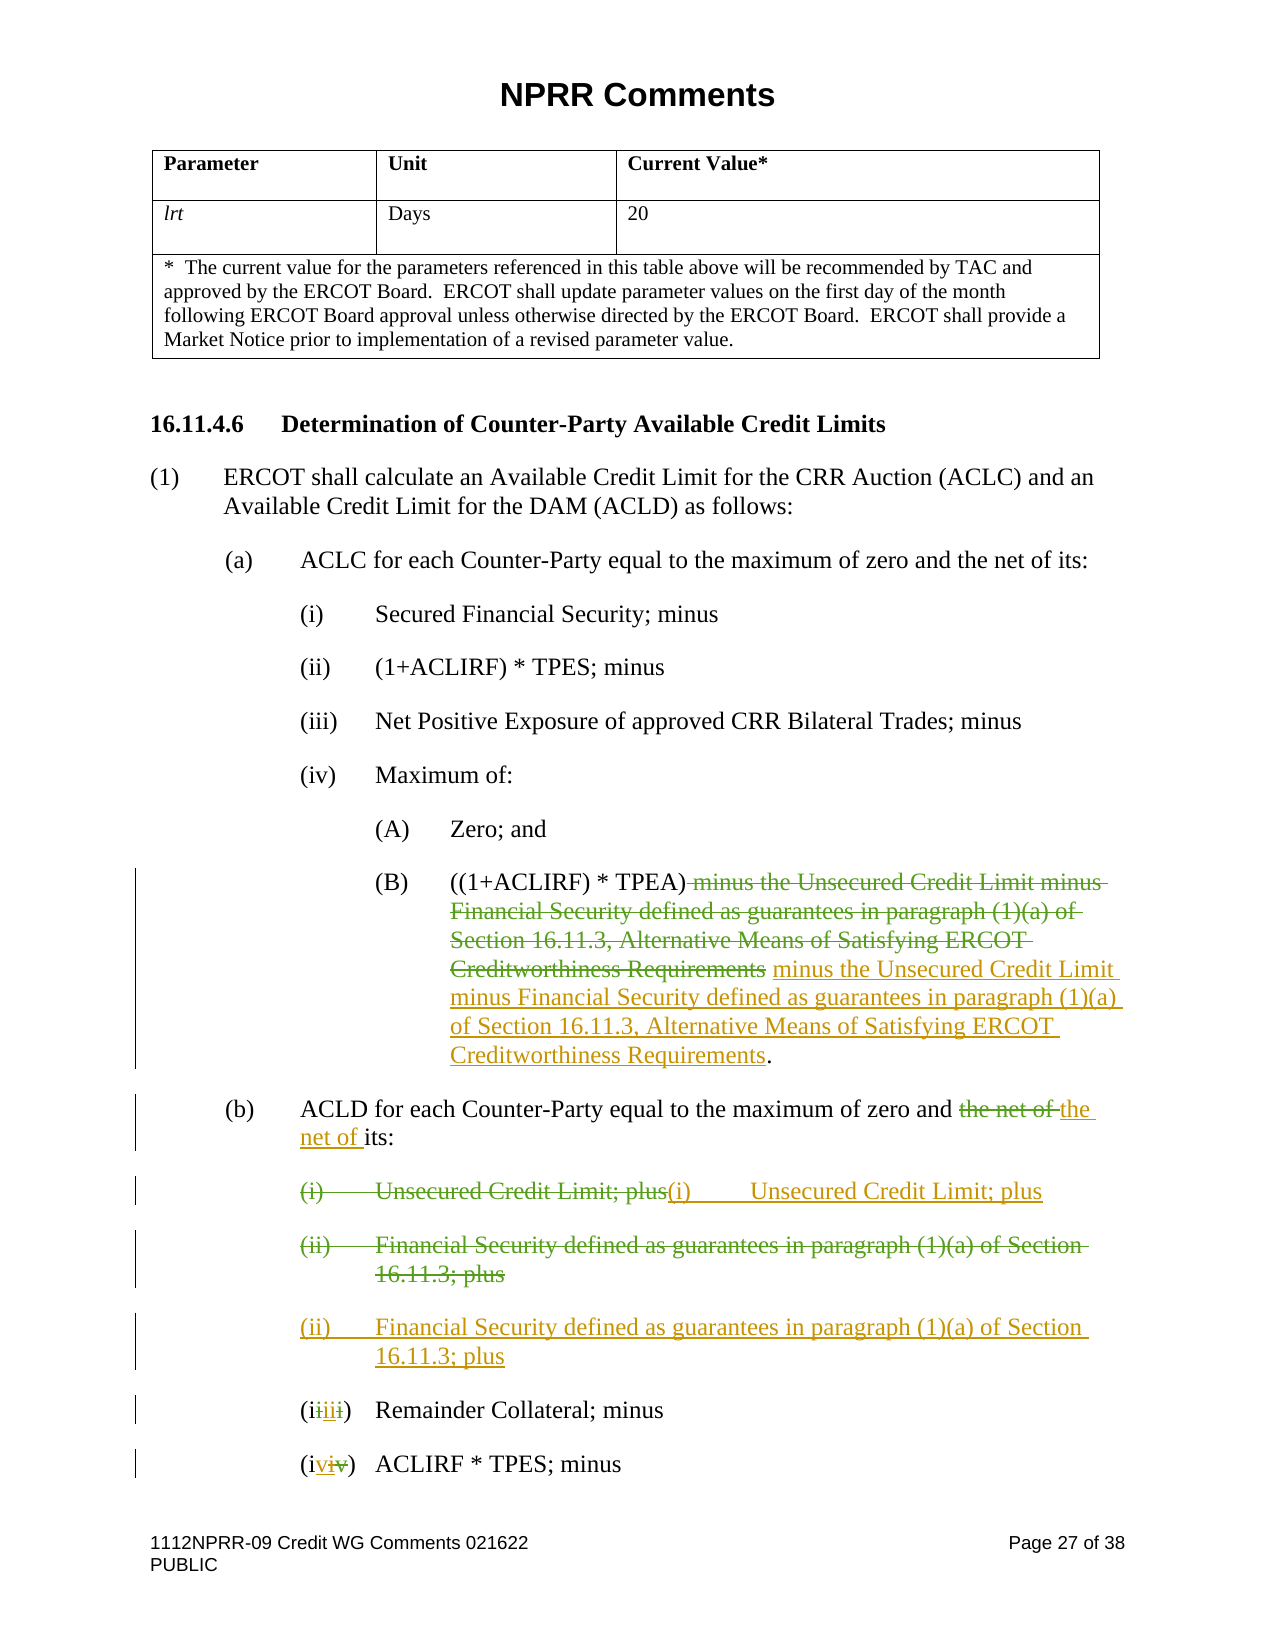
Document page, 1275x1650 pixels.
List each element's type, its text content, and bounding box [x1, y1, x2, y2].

text (a) ACLC for each Counter-Party equal to the maximum of zero and the net of its: [225, 545, 1125, 574]
table_cell lrt [153, 201, 376, 254]
text (b) ACLD for each Counter-Party equal to the maximum of zero and its: [225, 1094, 1125, 1151]
text (iv) Maximum of: [300, 760, 1125, 789]
text (iii) Net Positive Exposure of approved CRR Bilateral Trades; minus [300, 706, 1125, 735]
table_header Current Value* [617, 151, 1099, 200]
table_cell * The current value for the parameters referenced in this table above will be recommended by TAC and approved by the ERCOT Board. ERCOT shall update parameter values on the first day of the month following ERCOT Board approval unless otherwise directed by the ERCOT Board. ERCOT shall provide a Market Notice prior to implementation of a revised parameter value. [153, 255, 1099, 358]
text 16.11.4.6 Determination of Counter-Party Available Credit Limits [150, 409, 1125, 437]
text (ii) (1+ACLIRF) * TPES; minus [300, 652, 1125, 681]
text (A) Zero; and [375, 814, 1125, 842]
text (1) ERCOT shall calculate an Available Credit Limit for the CRR Auction (ACLC) and an Available Credit Limit for the DAM (ACLD) as follows: [150, 462, 1125, 520]
text (i) Remainder Collateral; minus [300, 1395, 1125, 1424]
table_header Parameter [153, 151, 376, 200]
text (B) ((1+ACLIRF) * TPEA) . [375, 867, 1125, 1069]
table_cell Days [377, 201, 616, 254]
text (i) Secured Financial Security; minus [300, 599, 1125, 627]
table_cell 20 [617, 201, 1099, 254]
text (i) ACLIRF * TPES; minus [300, 1449, 1125, 1477]
table_header Unit [377, 151, 616, 200]
